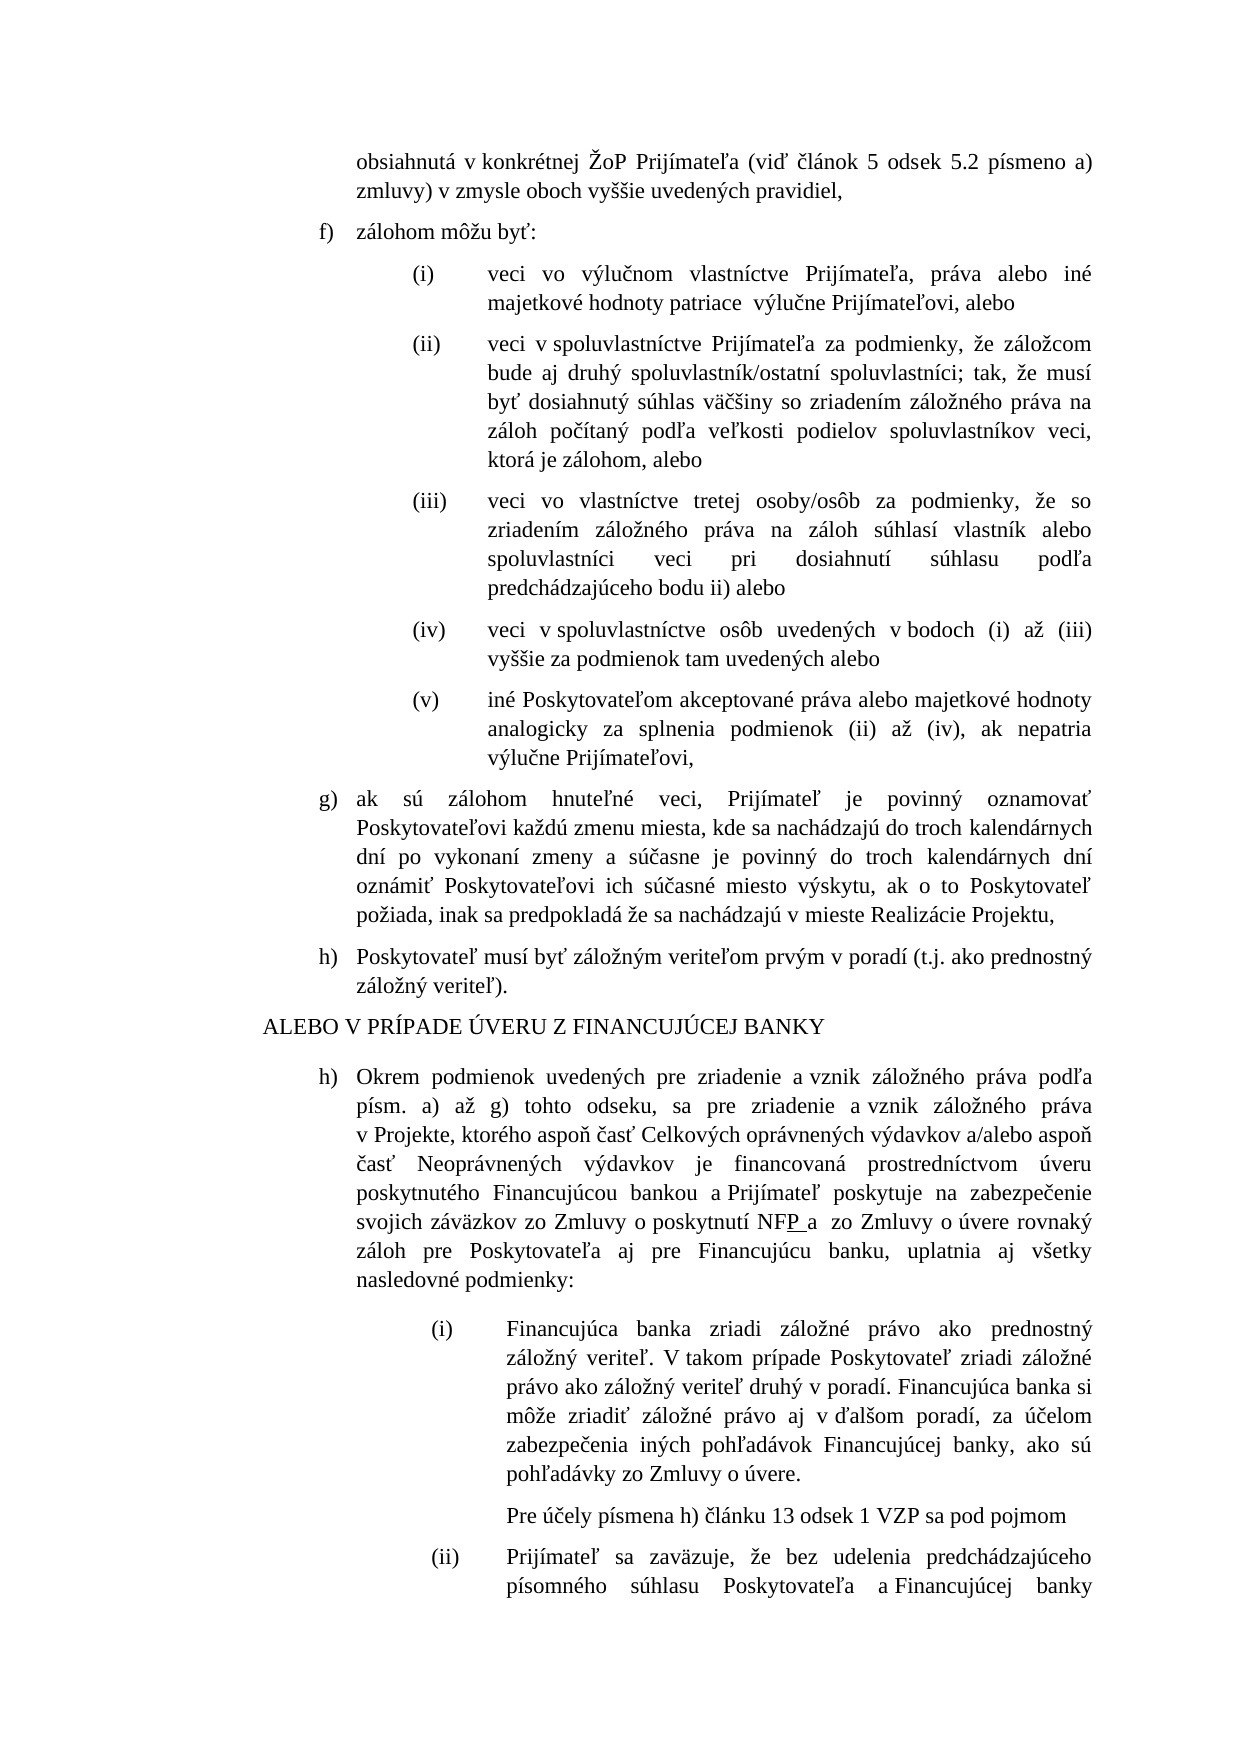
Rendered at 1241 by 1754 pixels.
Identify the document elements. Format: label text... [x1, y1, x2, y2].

list veci v spoluvlastníctve osôb uvedených v bodoch (i) až (iii) vyššie za podmienok tam uvedených alebo [412, 616, 1092, 671]
list veci vo výlučnom vlastníctve Prijímateľa, práva alebo iné majetkové hodnoty patriace výlučne Prijímateľovi, alebo [412, 259, 1092, 315]
list zálohom môžu byť: [319, 218, 1092, 244]
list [319, 148, 1092, 203]
list Poskytovateľ musí byť záložným veriteľom prvým v poradí (t.j. ako prednostný záložný veriteľ). [319, 943, 1092, 998]
text (i) Financujúca banka zriadi záložné právo ako prednostný záložný veriteľ. V takom prípade Poskytovateľ zriadi záložné právo ako záložný veriteľ druhý v poradí. Financujúca banka si môže zriadiť záložné právo aj v ďalšom poradí, za účelom zabezpečenia iných pohľadávok Financujúcej banky, ako sú pohľadávky zo Zmluvy o úvere. [431, 1315, 1092, 1487]
text h) Okrem podmienok uvedených pre zriadenie a vznik záložného práva podľa písm. a) až g) tohto odseku, sa pre zriadenie a vznik záložného práva v Projekte, ktorého aspoň časť Celkových oprávnených výdavkov a/alebo aspoň časť Neoprávnených výdavkov je financovaná prostredníctvom úveru poskytnutého Financujúcou bankou a Prijímateľ poskytuje na zabezpečenie svojich záväzkov zo Zmluvy o poskytnutí NFP a zo Zmluvy o úvere rovnaký záloh pre Poskytovateľa aj pre Financujúcu banku, uplatnia aj všetky nasledovné podmienky: [319, 1063, 1092, 1292]
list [431, 1543, 1092, 1598]
text ALEBO V PRÍPADE ÚVERU Z FINANCUJÚCEJ BANKY [262, 1013, 1092, 1039]
text Pre účely písmena h) článku 13 odsek 1 VZP sa pod pojmom [506, 1502, 1092, 1528]
list ak sú zálohom hnuteľné veci, Prijímateľ je povinný oznamovať Poskytovateľovi každú zmenu miesta, kde sa nachádzajú do troch kalendárnych dní po vykonaní zmeny a súčasne je povinný do troch kalendárnych dní oznámiť Poskytovateľovi ich súčasné miesto výskytu, ak o to Poskytovateľ požiada, inak sa predpokladá že sa nachádzajú v mieste Realizácie Projektu, [319, 785, 1092, 928]
list iné Poskytovateľom akceptované práva alebo majetkové hodnoty analogicky za splnenia podmienok (ii) až (iv), ak nepatria výlučne Prijímateľovi, [412, 686, 1092, 770]
list veci v spoluvlastníctve Prijímateľa za podmienky, že záložcom bude aj druhý spoluvlastník/ostatní spoluvlastníci; tak, že musí byť dosiahnutý súhlas väčšiny so zriadením záložného práva na záloh počítaný podľa veľkosti podielov spoluvlastníkov veci, ktorá je zálohom, alebo [412, 330, 1092, 472]
list veci vo vlastníctve tretej osoby/osôb za podmienky, že so zriadením záložného práva na záloh súhlasí vlastník alebo spoluvlastníci veci pri dosiahnutí súhlasu podľa predchádzajúceho bodu ii) alebo [412, 487, 1092, 601]
